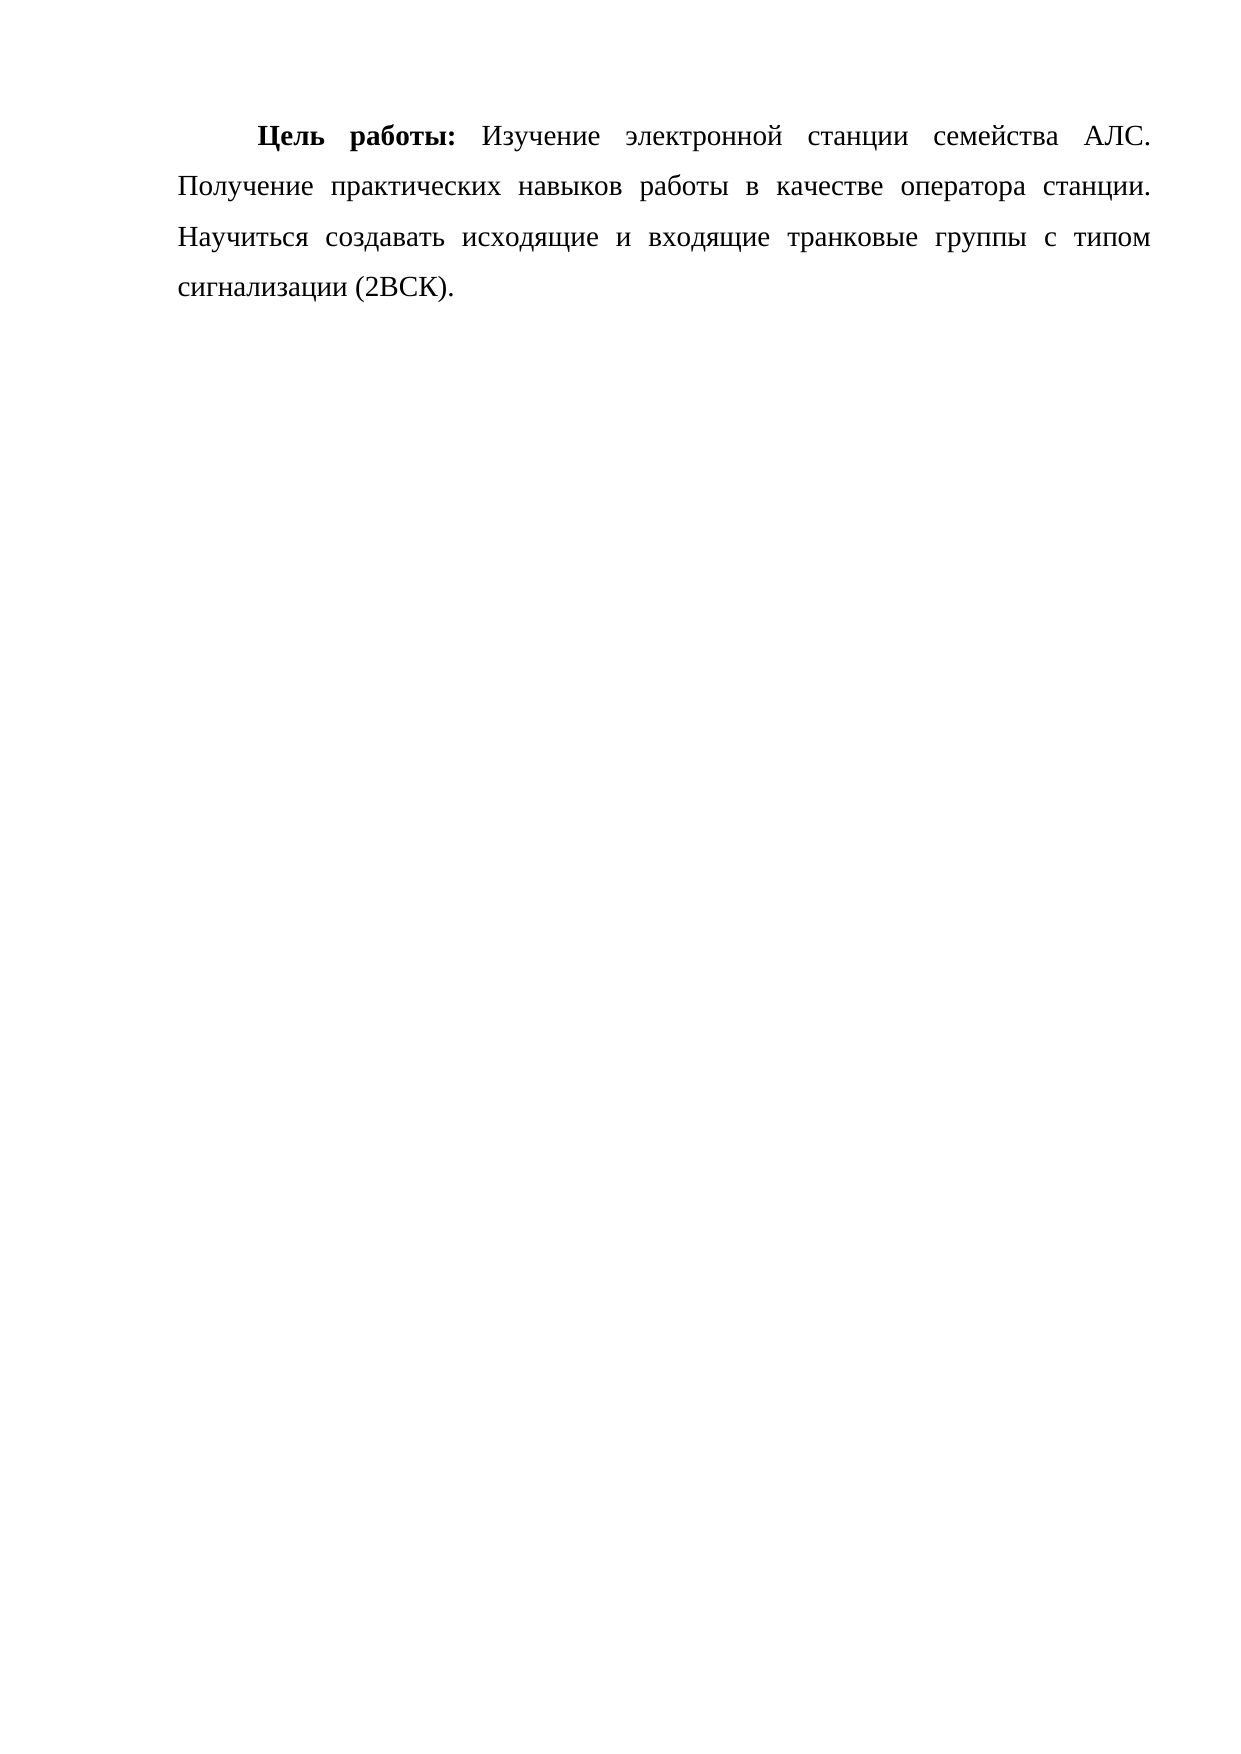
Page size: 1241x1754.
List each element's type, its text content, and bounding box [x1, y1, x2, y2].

text Цель работы: Изучение электронной станции семейства АЛС. Получение практических навыков работы в качестве оператора станции. Научиться создавать исходящие и входящие транковые группы с типом сигнализации (2ВСК). [177, 118, 1152, 303]
